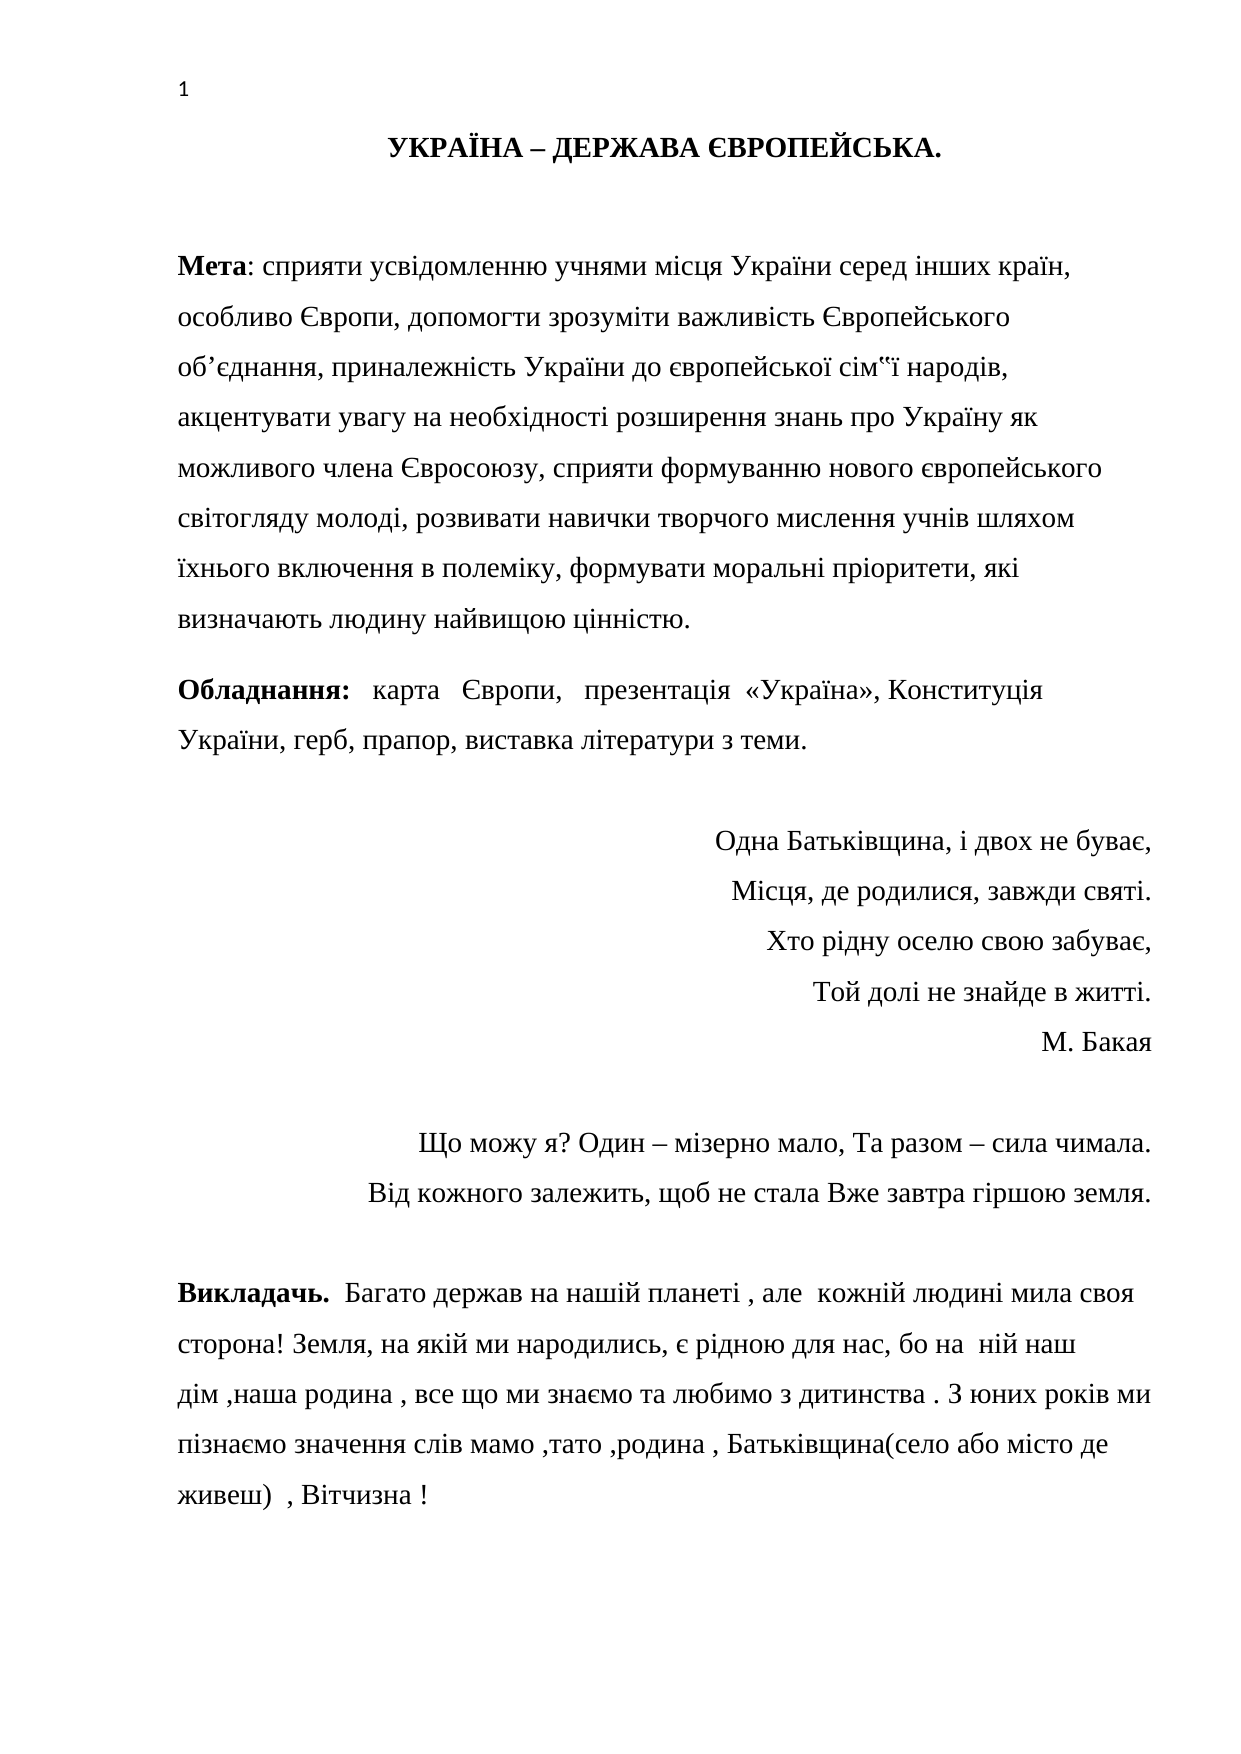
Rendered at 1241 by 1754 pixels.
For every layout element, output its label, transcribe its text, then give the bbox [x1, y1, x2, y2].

text Той долі не знайде в житті. [177, 974, 1152, 1007]
text Викладачь. Багато держав на нашій планеті , але кожній людині мила своя сторона! Земля, на якій ми народились, є рідною для нас, бо на ній наш дім ,наша родина , все що ми знаємо та любимо з дитинства . З юних років ми пізнаємо значення слів мамо ,тато ,родина , Батьківщина(село або місто де живеш) , Вітчизна ! [177, 1276, 1152, 1510]
text Мета: сприяти усвідомленню учнями місця України серед інших країн, особливо Європи, допомогти зрозуміти важливість Європейського об’єднання, приналежність України до європейської сім‟ї народів, акцентувати увагу на необхідності розширення знань про Україну як можливого члена Євросоюзу, сприяти формуванню нового європейського світогляду молоді, розвивати навички творчого мислення учнів шляхом їхнього включення в полеміку, формувати моральні пріоритети, які визначають людину найвищою цінністю. [177, 248, 1152, 634]
text Від кожного залежить, щоб не стала Вже завтра гіршою земля. [177, 1175, 1152, 1208]
text Хто рідну оселю свою забуває, [177, 923, 1152, 957]
text Одна Батьківщина, і двох не буває, [177, 823, 1152, 856]
text Що можу я? Один – мізерно мало, Та разом – сила чимала. [177, 1125, 1152, 1158]
text Обладнання: карта Європи, презентація «Україна», Конституція України, герб, прапор, виставка літератури з теми. [177, 672, 1152, 756]
text М. Бакая [177, 1024, 1152, 1058]
text УКРАЇНА – ДЕРЖАВА ЄВРОПЕЙСЬКА. [177, 130, 1152, 163]
text Місця, де родилися, завжди святі. [177, 873, 1152, 907]
